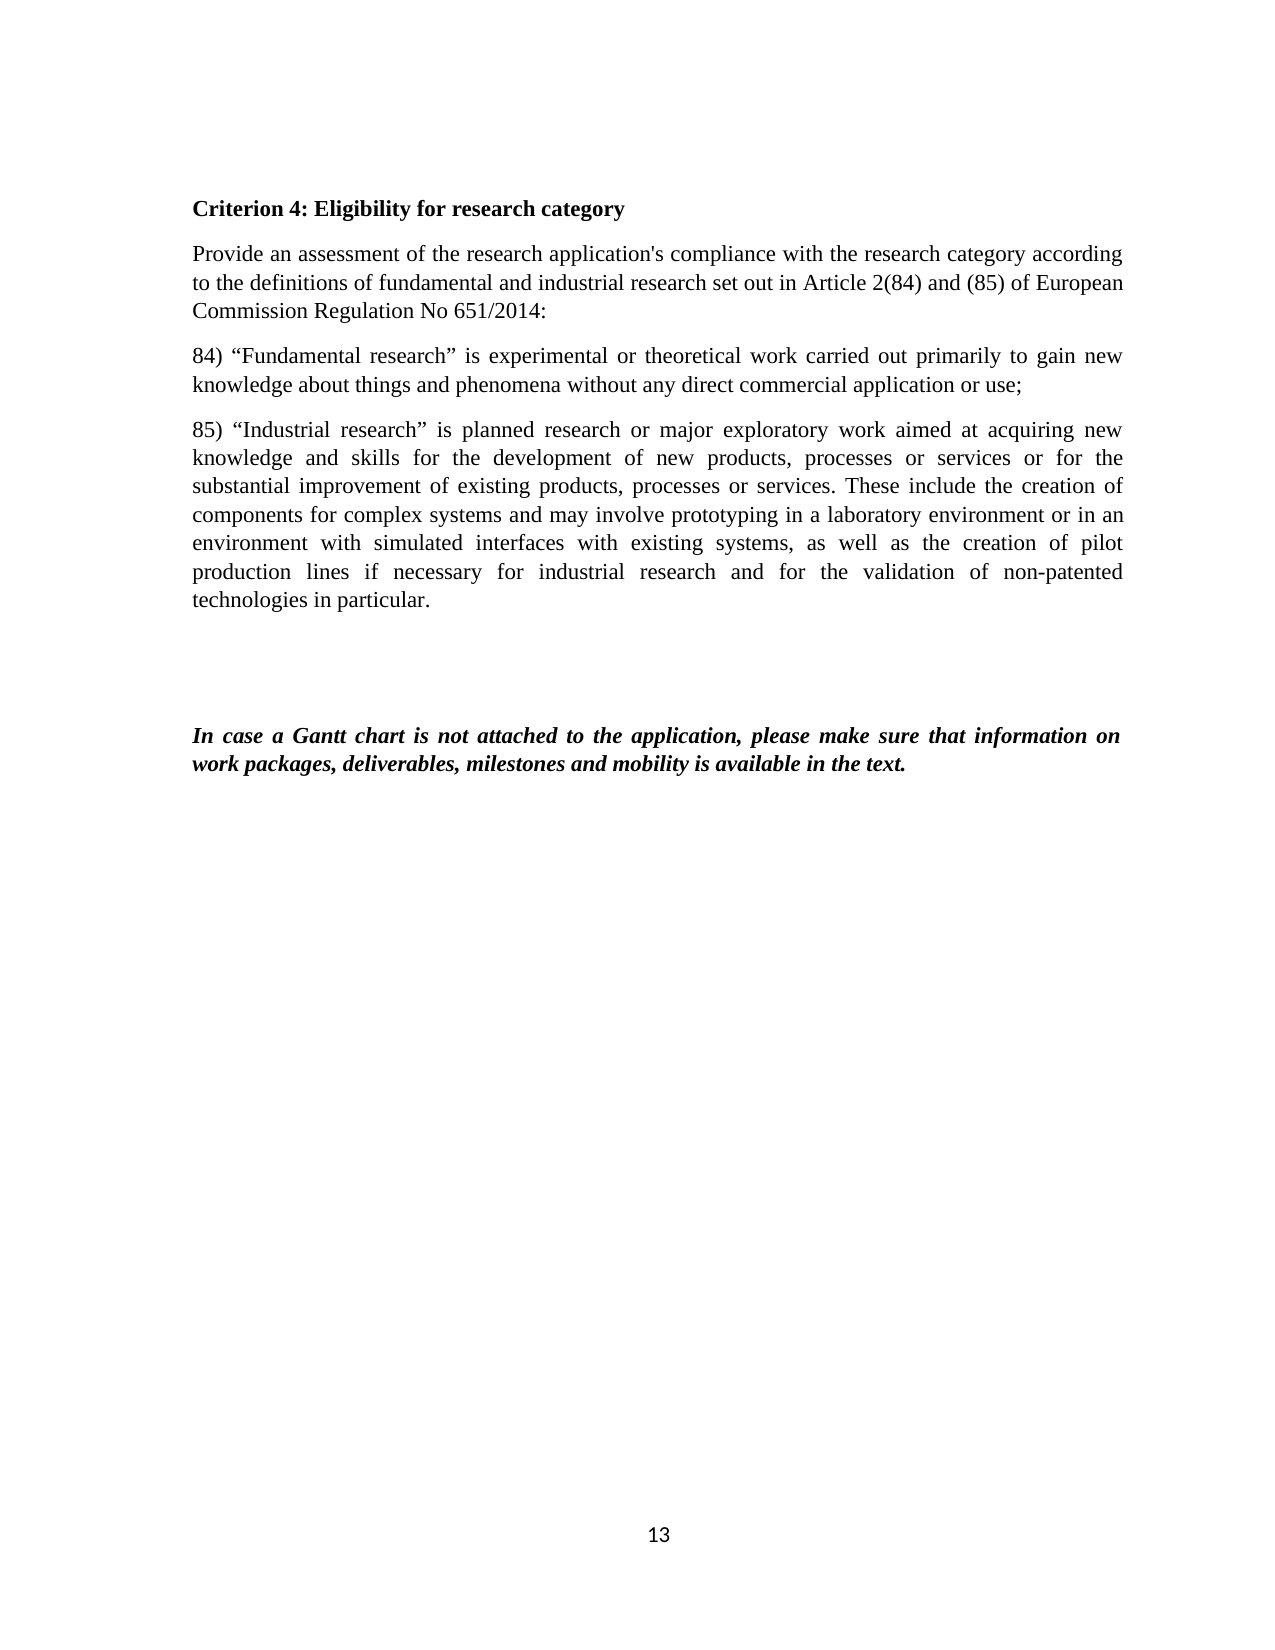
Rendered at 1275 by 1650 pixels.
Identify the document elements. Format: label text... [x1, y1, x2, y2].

text In case a Gantt chart is not attached to the application, please make sure that information on work packages, deliverables, milestones and mobility is available in the text. [192, 722, 1125, 776]
text Provide an assessment of the research application's compliance with the research category according to the definitions of fundamental and industrial research set out in Article 2(84) and (85) of European Commission Regulation No 651/2014: [192, 240, 1125, 323]
text Criterion 4: Eligibility for research category [192, 195, 1125, 221]
text 85) “Industrial research” is planned research or major exploratory work aimed at acquiring new knowledge and skills for the development of new products, processes or services or for the substantial improvement of existing products, processes or services. These include the creation of components for complex systems and may involve prototyping in a laboratory environment or in an environment with simulated interfaces with existing systems, as well as the creation of pilot production lines if necessary for industrial research and for the validation of non-patented technologies in particular. [192, 416, 1125, 613]
text 84) “Fundamental research” is experimental or theoretical work carried out primarily to gain new knowledge about things and phenomena without any direct commercial application or use; [192, 342, 1125, 397]
